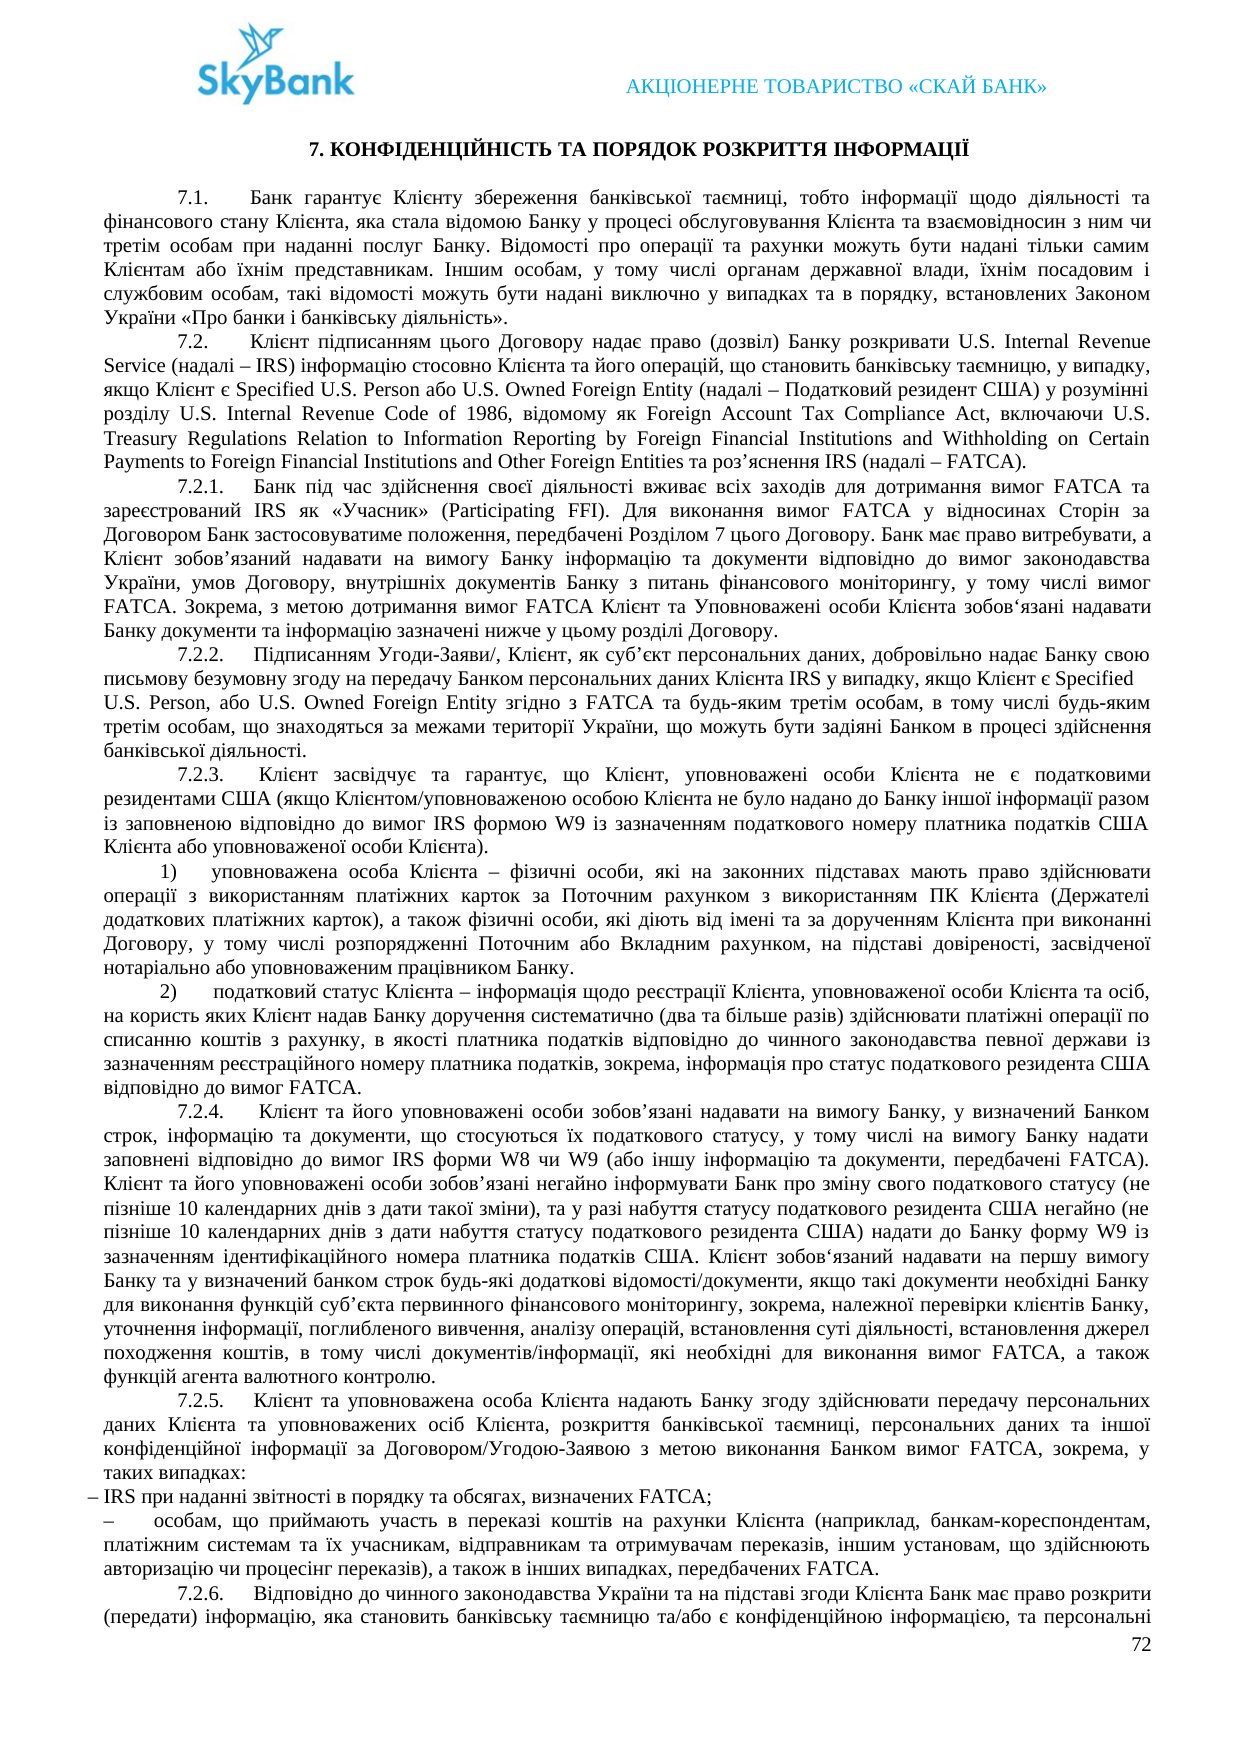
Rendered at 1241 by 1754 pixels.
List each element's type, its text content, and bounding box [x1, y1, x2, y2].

text U.S. Person, або U.S. Owned Foreign Entity згідно з FATCA та будь-яким третім особам, в тому числі будь-яким третім особам, що знаходяться за межами території України, що можуть бути задіяні Банком в процесі здійснення банківської діяльності. [103, 690, 1151, 762]
list уповноважена особа Клієнта – фізичні особи, які на законних підставах мають право здійснювати операції з використанням платіжних карток за Поточним рахунком з використанням ПК Клієнта (Держателі додаткових платіжних карток), а також фізичні особи, які діють від імені та за дорученням Клієнта при виконанні Договору, у тому числі розпорядженні Поточним або Вкладним рахунком, на підставі довіреності, засвідченої нотаріально або уповноваженим працівником Банку. [103, 858, 1152, 979]
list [103, 1580, 1152, 1628]
list Клієнт та уповноважена особа Клієнта надають Банку згоду здійснювати передачу персональних даних Клієнта та уповноважених осіб Клієнта, розкриття банківської таємниці, персональних даних та іншої конфіденційної інформації за Договором/Угодою-Заявою з метою виконання Банком вимог FATCA, зокрема, у таких випадках: [103, 1388, 1151, 1484]
list Клієнт засвідчує та гарантує, що Клієнт, уповноважені особи Клієнта не є податковими резидентами США (якщо Клієнтом/уповноваженою особою Клієнта не було надано до Банку іншої інформації разом із заповненою відповідно до вимог IRS формою W9 із зазначенням податкового номеру платника податків США Клієнта або уповноваженої особи Клієнта). [103, 762, 1151, 858]
picture [807, 82, 814, 91]
list Банк під час здійснення своєї діяльності вживає всіх заходів для дотримання вимог FATCA та зареєстрований IRS як «Учасник» (Participating FFI). Для виконання вимог FATCA у відносинах Сторін за Договором Банк застосовуватиме положення, передбачені Розділом 7 цього Договору. Банк має право витребувати, а Клієнт зобов’язаний надавати на вимогу Банку інформацію та документи відповідно до вимог законодавства України, умов Договору, внутрішніх документів Банку з питань фінансового моніторингу, у тому числі вимог FATCA. Зокрема, з метою дотримання вимог FATCA Клієнт та Уповноважені особи Клієнта зобов‘язані надавати Банку документи та інформацію зазначені нижче у цьому розділі Договору. [103, 473, 1152, 642]
list Банк гарантує Клієнту збереження банківської таємниці, тобто інформації щодо діяльності та фінансового стану Клієнта, яка стала відомою Банку у процесі обслуговування Клієнта та взаємовідносин з ним чи третім особам при наданні послуг Банку. Відомості про операції та рахунки можуть бути надані тільки самим Клієнтам або їхнім представникам. Іншим особам, у тому числі органам державної влади, їхнім посадовим і службовим особам, такі відомості можуть бути надані виключно у випадках та в порядку, встановлених Законом України «Про банки і банківську діяльність». [103, 185, 1152, 329]
list IRS при наданні звітності в порядку та обсягах, визначених FATCA; [88, 1484, 1196, 1508]
list Клієнт та його уповноважені особи зобов’язані надавати на вимогу Банку, у визначений Банком строк, інформацію та документи, що стосуються їх податкового статусу, у тому числі на вимогу Банку надати заповнені відповідно до вимог IRS форми W8 чи W9 (або іншу інформацію та документи, передбачені FATCA). Клієнт та його уповноважені особи зобов’язані негайно інформувати Банк про зміну свого податкового статусу (не пізніше 10 календарних днів з дати такої зміни), та у разі набуття статусу податкового резидента США негайно (не пізніше 10 календарних днів з дати набуття статусу податкового резидента США) надати до Банку форму W9 із зазначенням ідентифікаційного номера платника податків США. Клієнт зобов‘язаний надавати на першу вимогу Банку та у визначений банком строк будь-які додаткові відомості/документи, якщо такі документи необхідні Банку для виконання функцій суб’єкта первинного фінансового моніторингу, зокрема, належної перевірки клієнтів Банку, уточнення інформації, поглибленого вивчення, аналізу операцій, встановлення суті діяльності, встановлення джерел походження коштів, в тому числі документів/інформації, які необхідні для виконання вимог FATCA, а також функцій агента валютного контролю. [103, 1099, 1151, 1388]
list Клієнт підписанням цього Договору надає право (дозвіл) Банку розкривати U.S. Internal Revenue Service (надалі – IRS) інформацію стосовно Клієнта та його операцій, що становить банківську таємницю, у випадку, якщо Клієнт є Specified U.S. Person або U.S. Owned Foreign Entity (надалі – Податковий резидент США) у розумінні розділу U.S. Internal Revenue Code of 1986, відомому як Foreign Account Tax Compliance Act, включаючи U.S. Treasury Regulations Relation to Information Reporting by Foreign Financial Institutions and Withholding on Certain Payments to Foreign Financial Institutions and Other Foreign Entities та роз’яснення IRS (надалі – FATCA). [103, 329, 1152, 473]
list Підписанням Угоди-Заяви/, Клієнт, як суб’єкт персональних даних, добровільно надає Банку свою письмову безумовну згоду на передачу Банком персональних даних Клієнта IRS у випадку, якщо Клієнт є Specified [103, 642, 1151, 690]
picture [627, 82, 634, 91]
picture [197, 21, 357, 106]
subtitle КОНФІДЕНЦІЙНІСТЬ ТА ПОРЯДОК РОЗКРИТТЯ ІНФОРМАЦІЇ [309, 137, 1196, 161]
list податковий статус Клієнта – інформація щодо реєстрації Клієнта, уповноваженої особи Клієнта та осіб, на користь яких Клієнт надав Банку доручення систематично (два та більше разів) здійснювати платіжні операції по списанню коштів з рахунку, в якості платника податків відповідно до чинного законодавства певної держави із зазначенням реєстраційного номеру платника податків, зокрема, інформація про статус податкового резидента США відповідно до вимог FATCA. [103, 979, 1151, 1099]
list особам, що приймають участь в переказі коштів на рахунки Клієнта (наприклад, банкам-кореспондентам, платіжним системам та їх учасникам, відправникам та отримувачам переказів, іншим установам, що здійснюють авторизацію чи процесінг переказів), а також в інших випадках, передбачених FATCA. [103, 1508, 1152, 1580]
